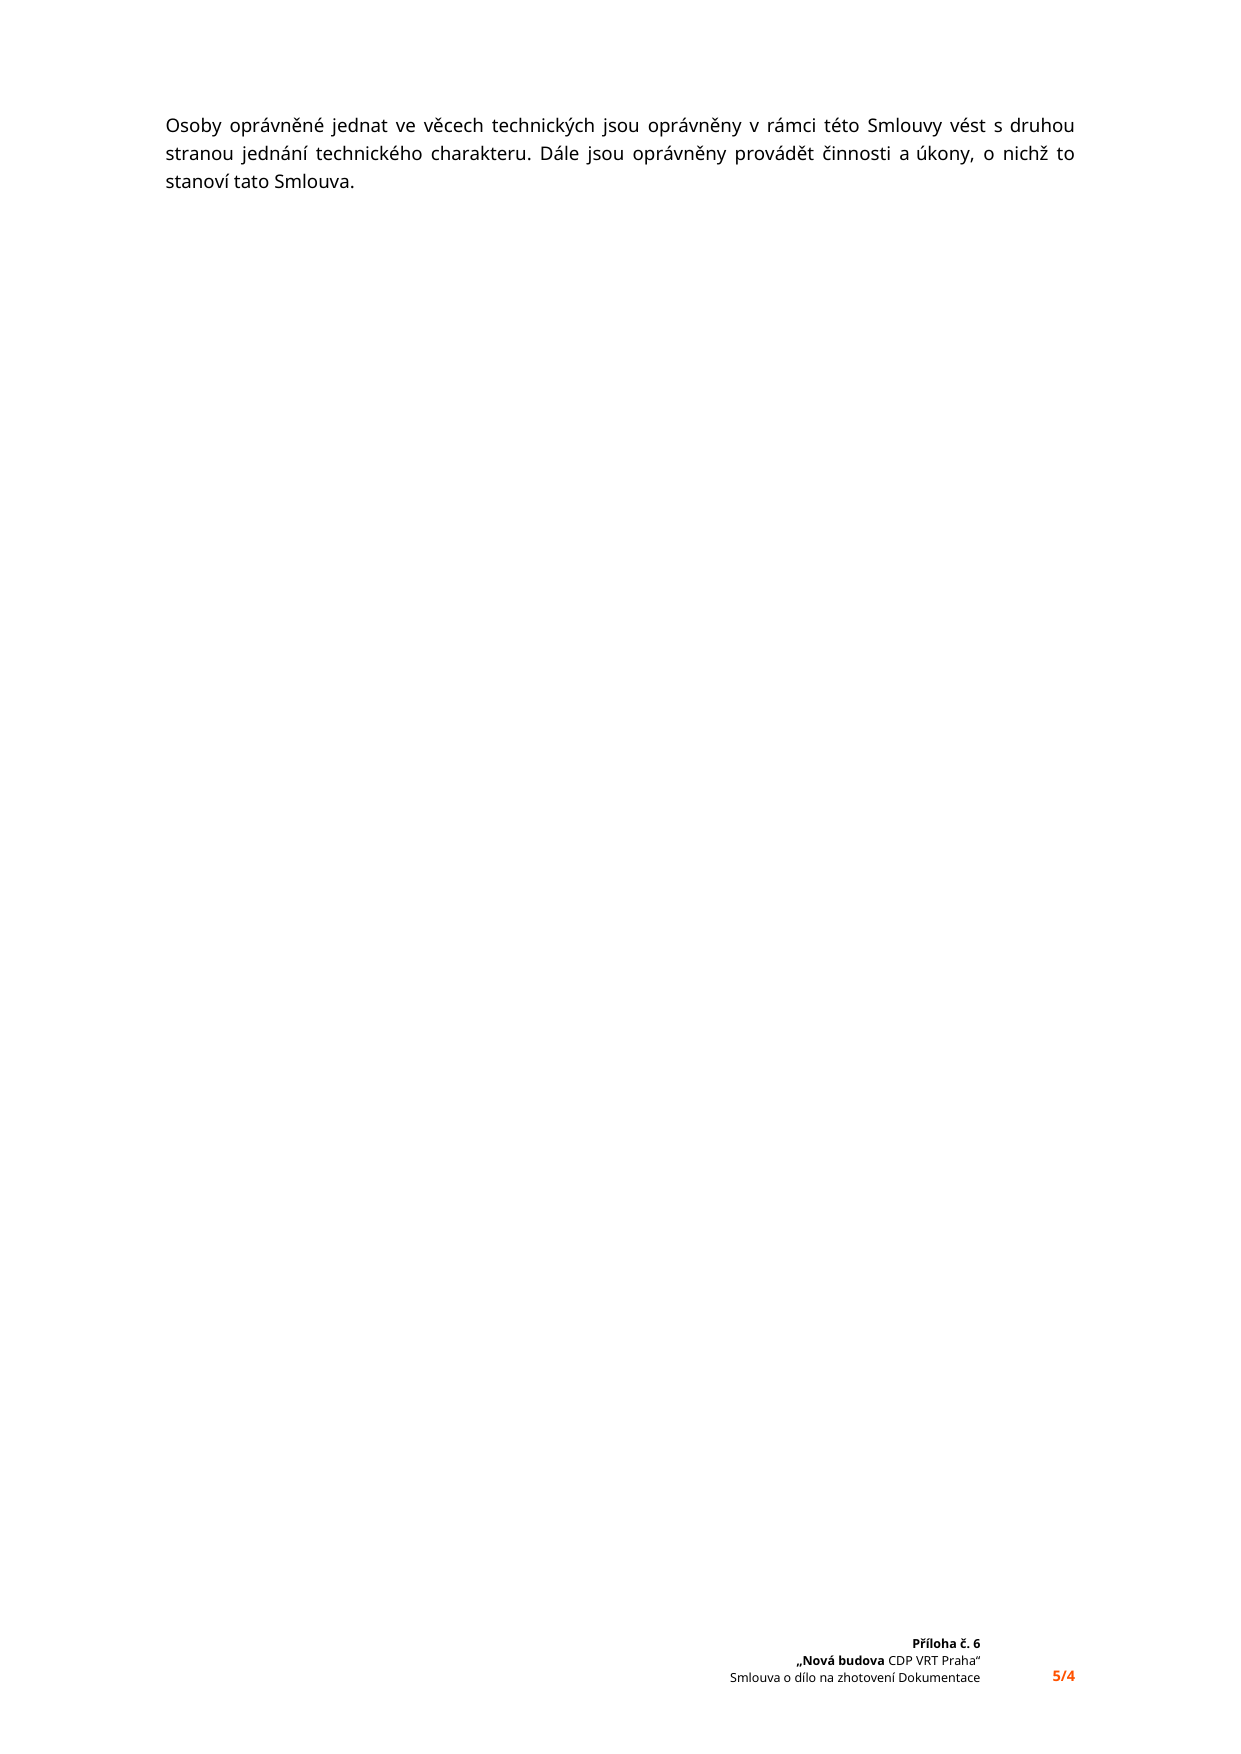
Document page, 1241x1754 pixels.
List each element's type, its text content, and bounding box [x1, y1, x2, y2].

text Osoby oprávněné jednat ve věcech technických jsou oprávněny v rámci této Smlouvy vést s druhou stranou jednání technického charakteru. Dále jsou oprávněny provádět činnosti a úkony, o nichž to stanoví tato Smlouva. [165, 112, 1075, 194]
